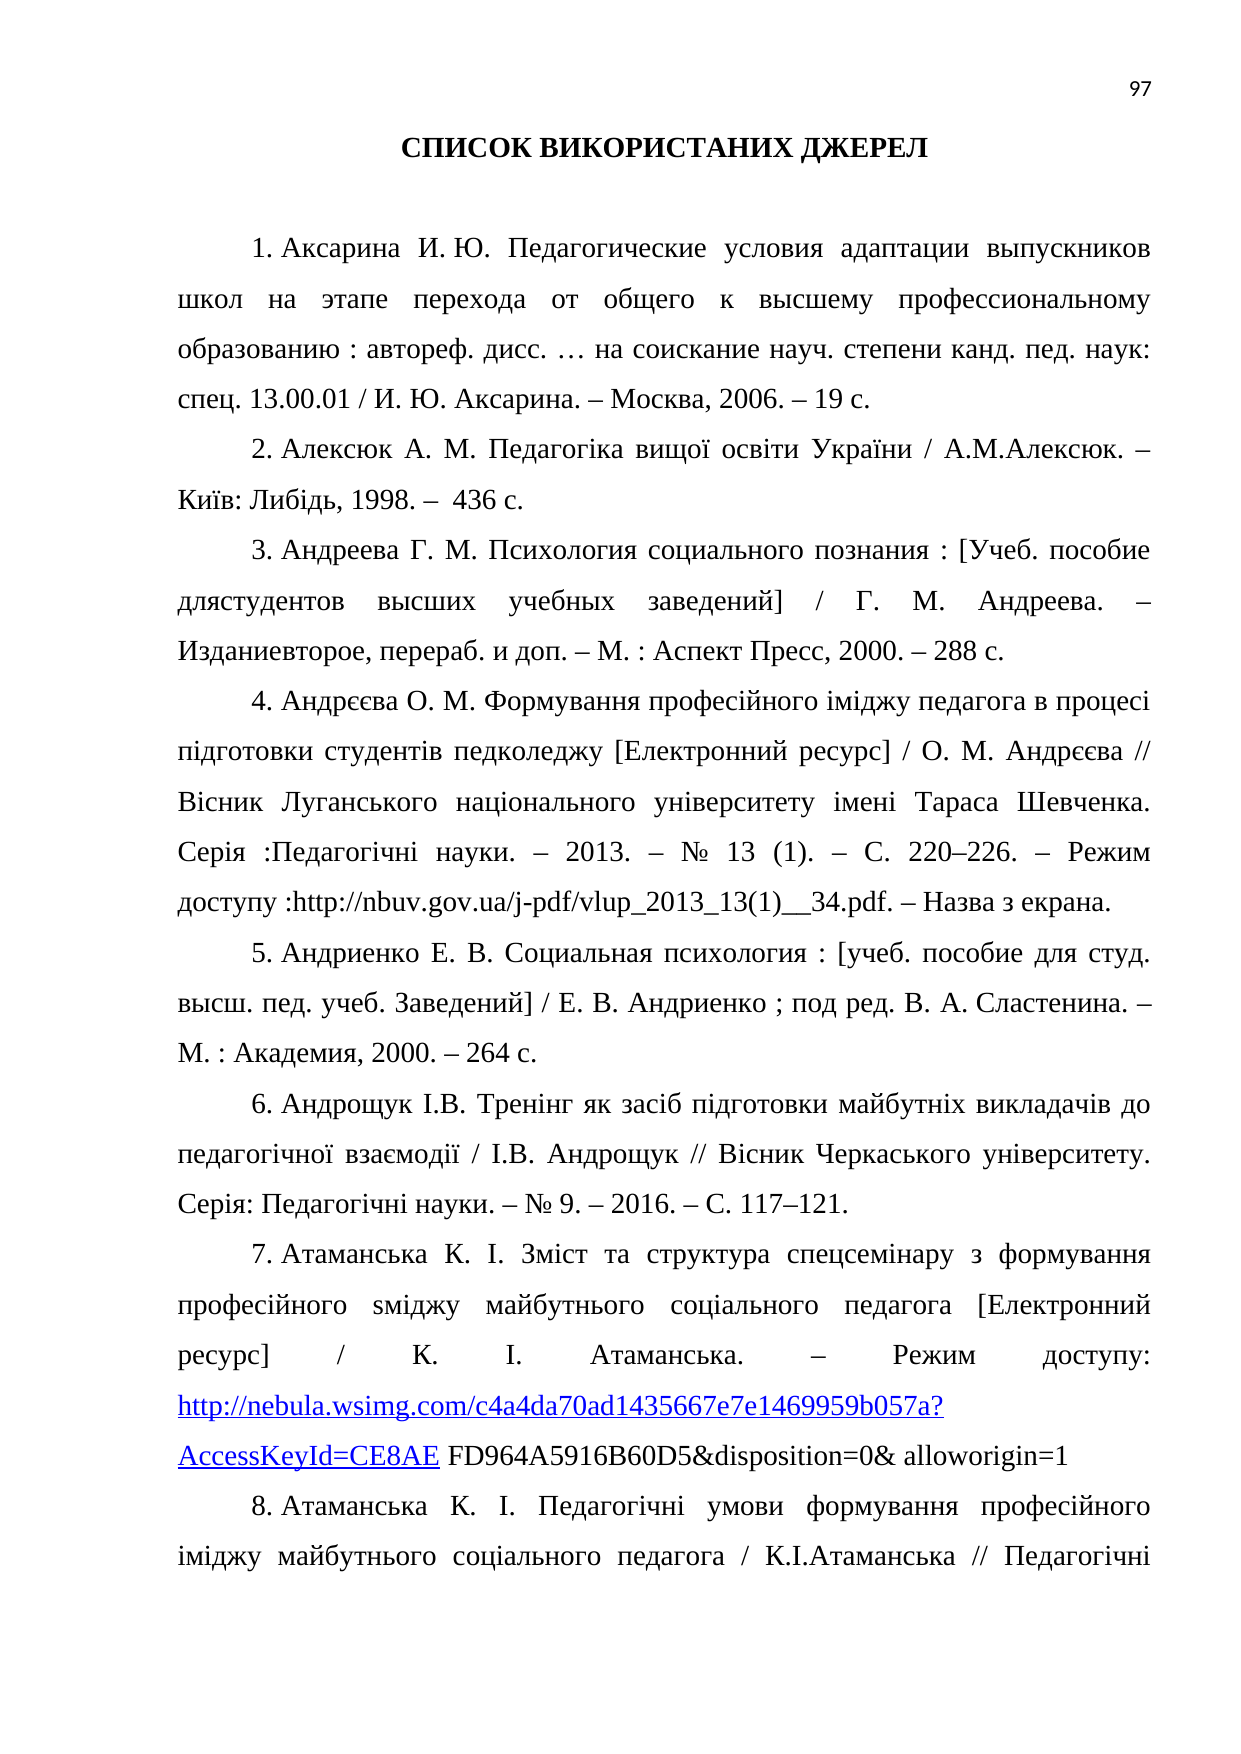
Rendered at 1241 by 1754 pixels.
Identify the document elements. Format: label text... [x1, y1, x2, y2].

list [177, 1488, 1152, 1572]
list Аксарина И. Ю. Педагогические условия адаптации выпускников школ на этапе перехода от общего к высшему профессиональному образованию : автореф. дисс. … на соискание науч. степени канд. пед. наук: спец. 13.00.01 / И. Ю. Аксарина. – Москва, 2006. – 19 с. [177, 230, 1152, 415]
list Андреева Г. М. Психология социального познания : [Учеб. пособие длястудентов высших учебных заведений] / Г. М. Андреева. – Изданиевторое, перераб. и доп. – М. : Аспект Пресс, 2000. – 288 с. [177, 532, 1152, 666]
list Андрєєва О. М. Формування професійного іміджу педагога в процесі підготовки студентів педколеджу [Електронний ресурс] / О. М. Андрєєва // Вісник Луганського національного університету імені Тараса Шевченка. Серія :Педагогічні науки. – 2013. – № 13 (1). – С. 220‒226. – Режим доступу :http://nbuv.gov.ua/j-pdf/vlup_2013_13(1)__34.pdf. – Назва з екрана. [177, 683, 1152, 918]
text СПИСОК ВИКОРИСТАНИХ ДЖЕРЕЛ [177, 130, 1152, 163]
list Алексюк А. М. Педагогіка вищої освіти України / А.М.Алексюк. – Київ: Либідь, 1998. – 436 с. [177, 432, 1152, 516]
list Андрощук І.В. Тренінг як засіб підготовки майбутніх викладачів до педагогічної взаємодії / І.В. Андрощук // Вісник Черкаського університету. Серія: Педагогічні науки. – № 9. – 2016. – С. 117–121. [177, 1086, 1152, 1220]
list Андриенко Е. В. Социальная психология : [учеб. пособие для студ. высш. пед. учеб. Заведений] / Е. В. Андриенко ; под ред. В. А. Сластенина. – М. : Академия, 2000. – 264 с. [177, 935, 1152, 1069]
list Атаманська К. І. Зміст та структура спецсемінару з формування професійного sміджу майбутнього соціального педагога [Електронний ресурс] / К. І. Атаманська. – Режим доступу: http://nebula.wsimg.com/c4a4da70ad1435667e7e1469959b057a?AccessKeyId=CE8AE FD964A5916B60D5&disposition=0& alloworigin=1 [177, 1237, 1152, 1471]
